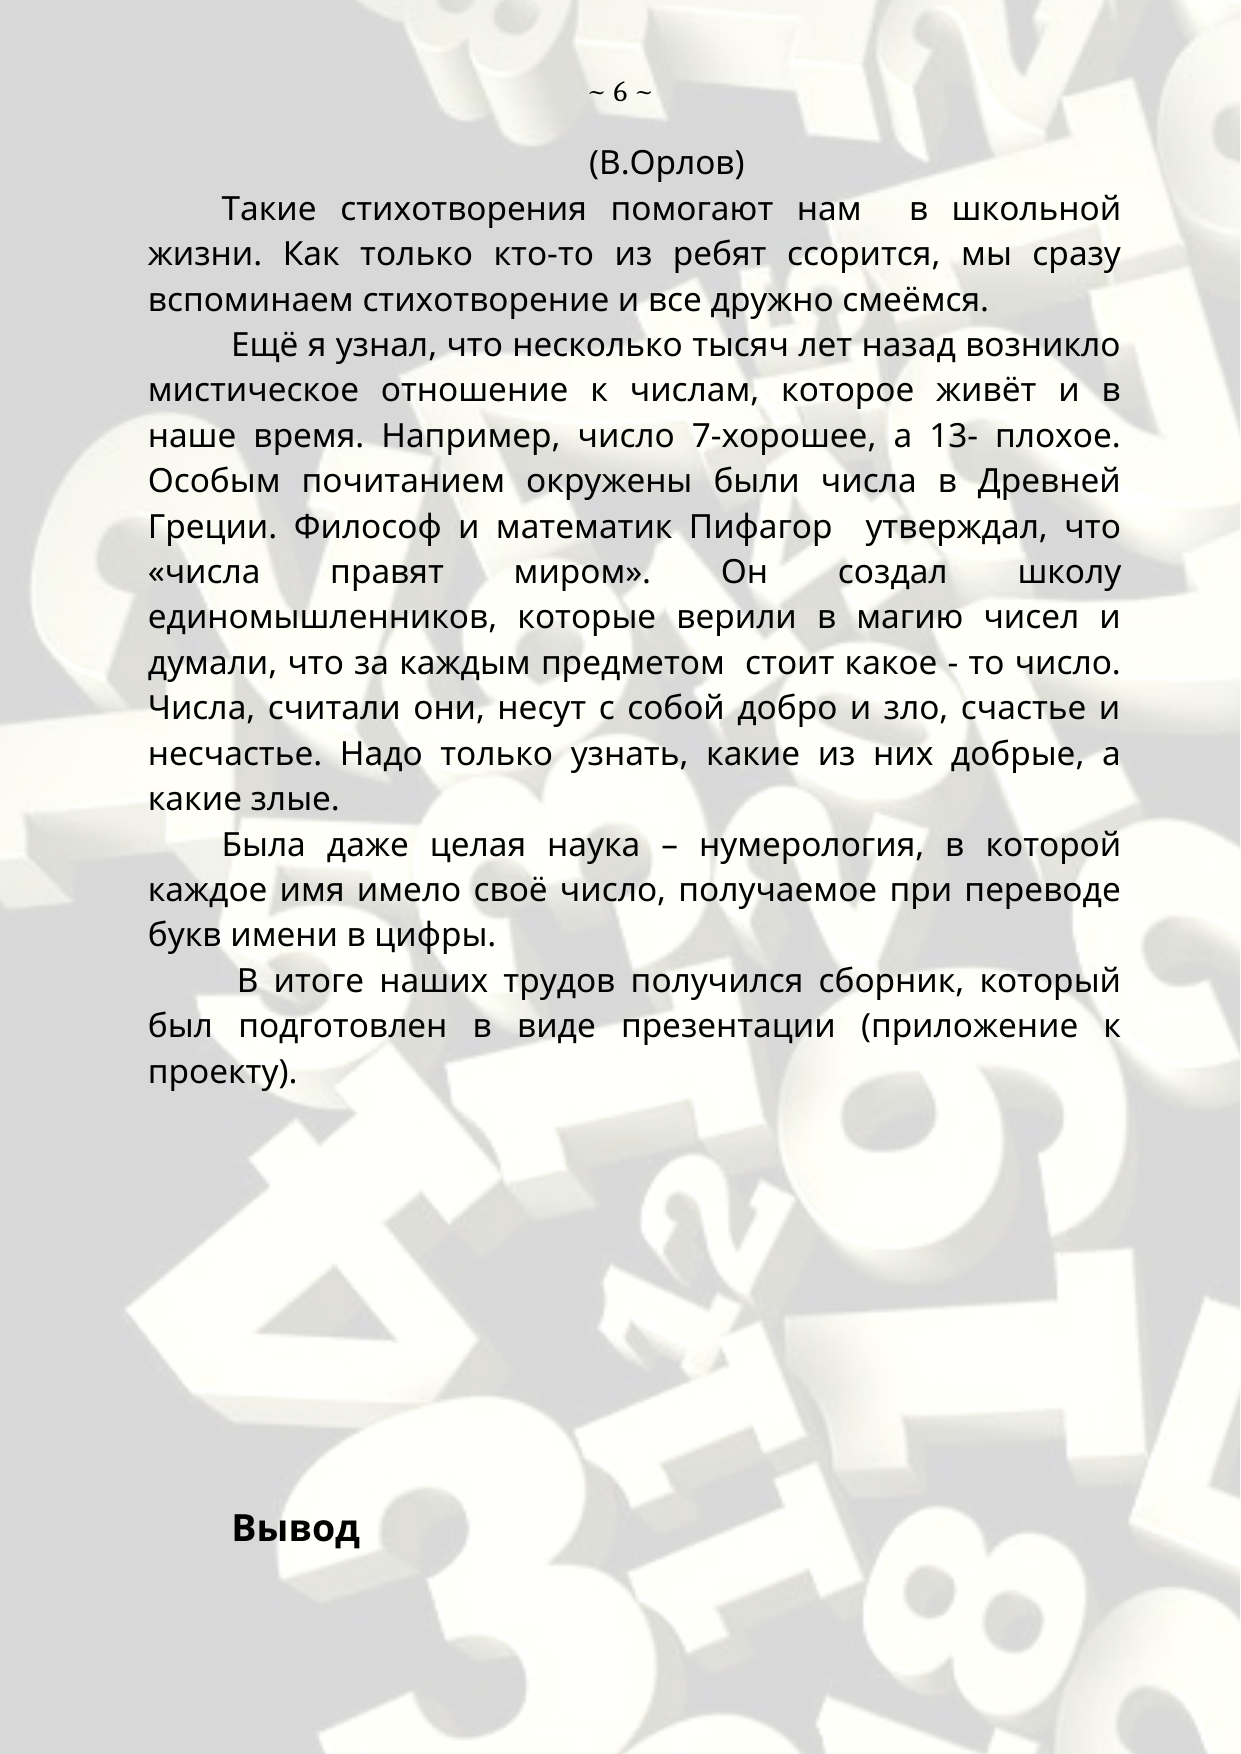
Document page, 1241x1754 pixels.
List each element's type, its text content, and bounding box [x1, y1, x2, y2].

text (В.Орлов) [148, 139, 1122, 184]
text В итоге наших трудов получился сборник, который был подготовлен в виде презентации (приложение к проекту). [148, 957, 1122, 1093]
text Такие стихотворения помогают нам в школьной жизни. Как только кто-то из ребят ссорится, мы сразу вспоминаем стихотворение и все дружно смеёмся. [148, 184, 1122, 321]
text Ещё я узнал, что несколько тысяч лет назад возникло мистическое отношение к числам, которое живёт и в наше время. Например, число 7-хорошее, а 13- плохое. Особым почитанием окружены были числа в Древней Греции. Философ и математик Пифагор утверждал, что «числа правят миром». Он создал школу единомышленников, которые верили в магию чисел и думали, что за каждым предметом стоит какое - то число. Числа, считали они, несут с собой добро и зло, счастье и несчастье. Надо только узнать, какие из них добрые, а какие злые. [148, 321, 1122, 820]
text Была даже целая наука – нумерология, в которой каждое имя имело своё число, получаемое при переводе букв имени в цифры. [148, 820, 1122, 957]
text Вывод [148, 1502, 1122, 1553]
